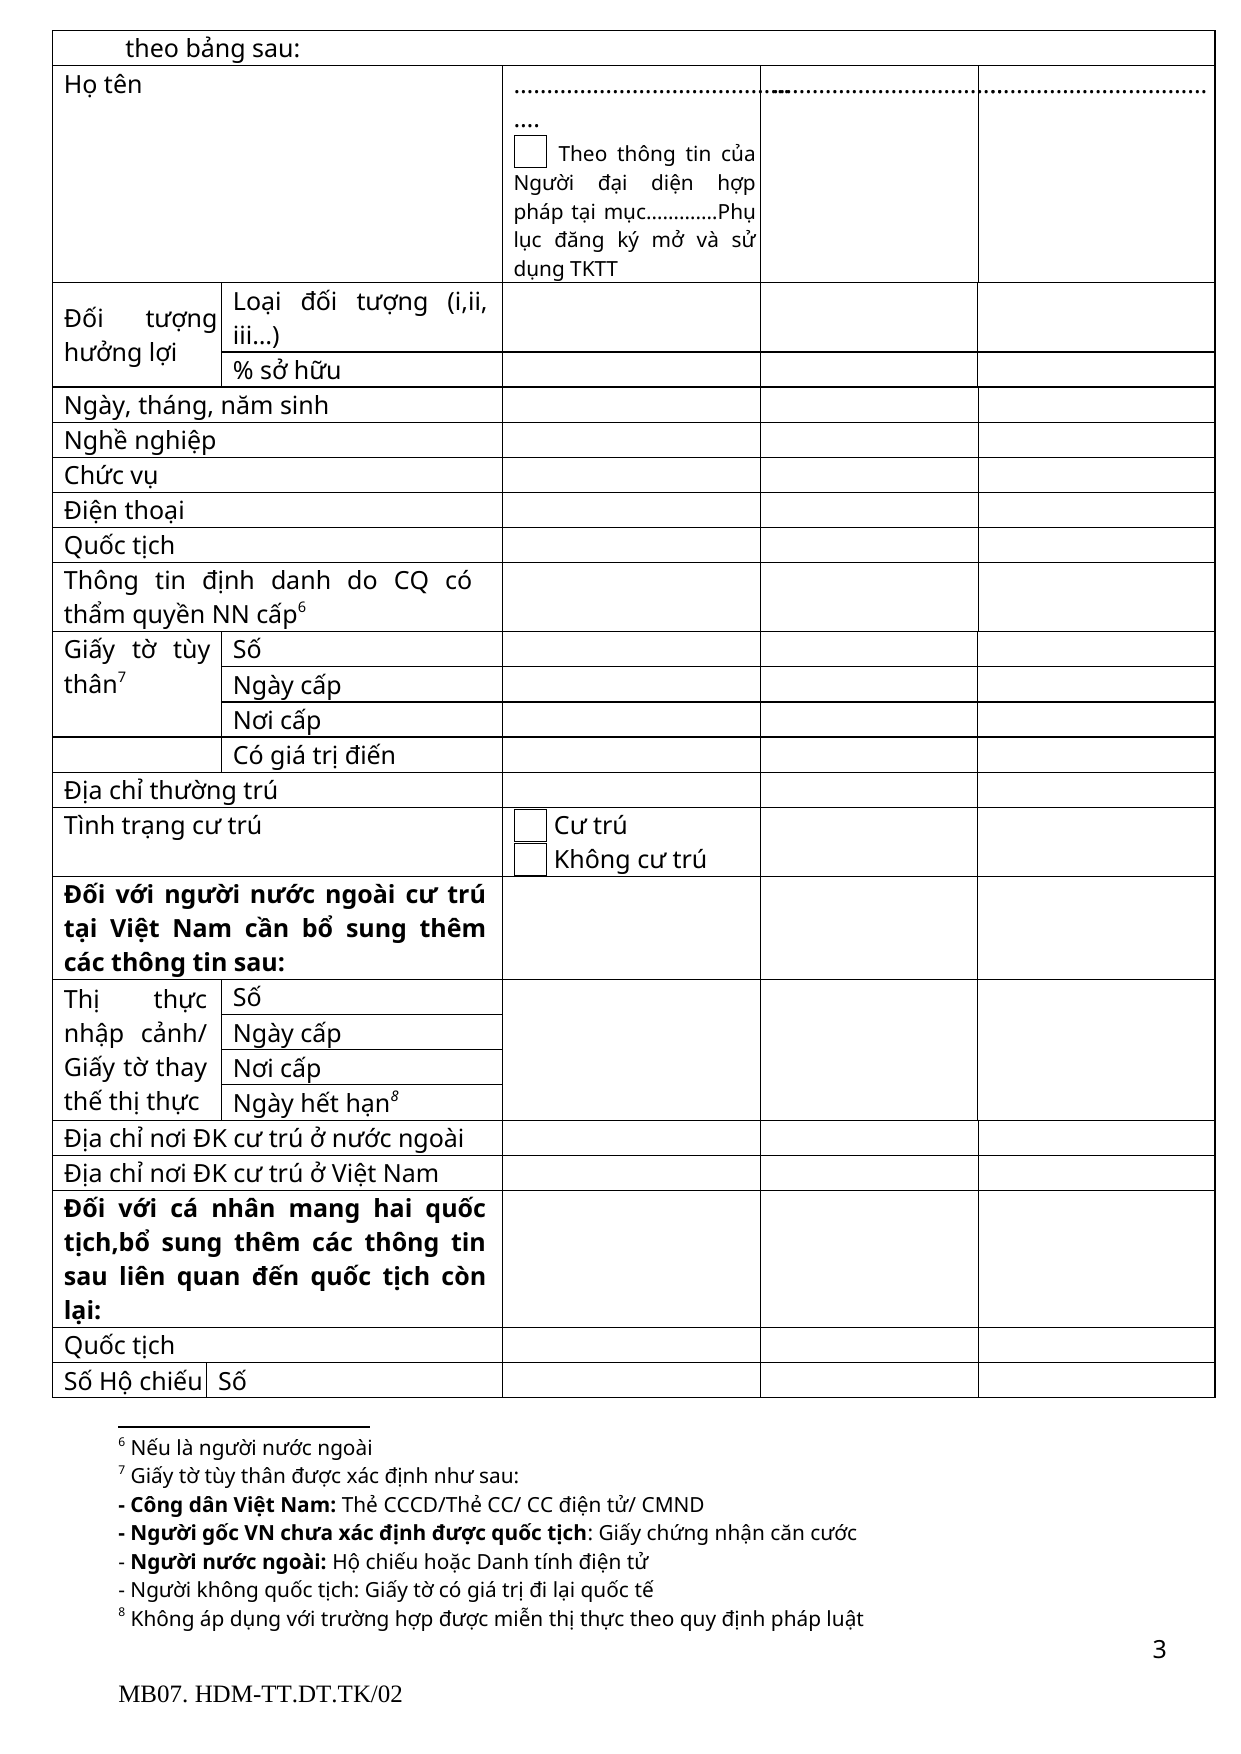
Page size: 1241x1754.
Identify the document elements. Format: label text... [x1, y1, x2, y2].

table_cell [979, 1363, 1214, 1397]
table_cell [761, 493, 978, 527]
table_cell Số [207, 1363, 502, 1397]
table_cell [53, 738, 221, 772]
table_cell Ngày hết hạn [222, 1085, 502, 1119]
table_cell Số [222, 980, 502, 1014]
table_cell [978, 738, 1214, 772]
table_cell [978, 632, 1214, 666]
table_cell Nơi cấp [222, 1050, 502, 1084]
table_cell [503, 388, 760, 422]
table_cell Quốc tịch [53, 1328, 502, 1362]
table_cell [978, 703, 1214, 736]
table_cell Thông tin định danh do CQ có thẩm quyền NN cấp [53, 563, 502, 631]
table_cell …………………………….. [761, 66, 978, 282]
table_cell Ngày, tháng, năm sinh [53, 388, 502, 422]
table_cell [761, 980, 977, 1119]
table_cell [979, 1121, 1214, 1154]
table_cell [761, 1156, 978, 1190]
table_cell [978, 980, 1214, 1119]
table_cell [503, 283, 760, 351]
table_cell Địa chỉ thường trú [53, 773, 502, 807]
table_cell Quốc tịch [53, 528, 502, 562]
table_cell [979, 388, 1214, 422]
table_cell Tình trạng cư trú [53, 808, 502, 876]
table_cell [761, 667, 977, 701]
table_cell [503, 877, 760, 979]
table_cell [761, 423, 978, 457]
table_cell [503, 353, 760, 386]
table_cell [761, 458, 978, 492]
table_cell Có giá trị điến [222, 738, 502, 772]
table_cell [978, 773, 1214, 807]
table_cell Số Hộ chiếu [53, 1363, 206, 1397]
table_cell [761, 353, 977, 386]
table_cell Họ tên [53, 66, 502, 282]
table_cell [503, 1121, 760, 1154]
table_cell [503, 632, 760, 666]
table_cell [978, 667, 1214, 701]
table_cell Số [222, 632, 502, 666]
table_cell Ngày cấp [222, 1015, 502, 1049]
table_cell [979, 423, 1214, 457]
table_cell [761, 773, 977, 807]
table_cell [503, 458, 760, 492]
table_cell [761, 1363, 978, 1397]
table_cell Điện thoại [53, 493, 502, 527]
table_cell [503, 773, 760, 807]
table_cell [503, 738, 760, 772]
table_cell [979, 563, 1214, 631]
table_cell Đối với người nước ngoài cư trú tại Việt Nam cần bổ sung thêm các thông tin sau: [53, 877, 502, 979]
table_cell [503, 1156, 760, 1190]
table_cell Nơi cấp [222, 703, 502, 736]
table_cell [979, 1156, 1214, 1190]
table_cell [978, 353, 1214, 386]
table_cell Giấy tờ tùy thân [53, 632, 221, 736]
table_cell [978, 808, 1214, 876]
table_cell [503, 493, 760, 527]
table_cell Địa chỉ nơi ĐK cư trú ở Việt Nam [53, 1156, 502, 1190]
table_cell Ngày cấp [222, 667, 502, 701]
table_cell [979, 493, 1214, 527]
table_cell [503, 1328, 760, 1362]
table_cell [503, 563, 760, 631]
table_cell [761, 528, 978, 562]
table_cell [979, 1191, 1214, 1327]
table_cell [761, 703, 977, 736]
table_cell [761, 1191, 978, 1327]
table_cell [978, 283, 1214, 351]
table_cell [761, 632, 977, 666]
table_cell [979, 528, 1214, 562]
table_cell [503, 1191, 760, 1327]
table_cell Cư trú Không cư trú [503, 808, 760, 876]
table_cell [979, 1328, 1214, 1362]
table_cell …………………………... [979, 66, 1214, 282]
table_cell [503, 528, 760, 562]
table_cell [53, 31, 1214, 65]
table_cell [761, 738, 977, 772]
table_cell Nghề nghiệp [53, 423, 502, 457]
table_cell Đối tượng hưởng lợi [53, 283, 221, 386]
table_cell [503, 980, 760, 1119]
table_cell Loại đối tượng (i,ii, iii…) [222, 283, 502, 351]
table_cell ………………………………………. Theo thông tin của Người đại diện hợp pháp tại mục……….…Phụ lục đăng ký mở và sử dụng TKTT [503, 66, 760, 282]
table_cell [503, 667, 760, 701]
table_cell [978, 877, 1214, 979]
table_cell Thị thực nhập cảnh/ Giấy tờ thay thế thị thực [53, 980, 221, 1119]
table_cell [761, 877, 977, 979]
table_cell Địa chỉ nơi ĐK cư trú ở nước ngoài [53, 1121, 502, 1154]
table_cell [761, 1121, 978, 1154]
table_cell Đối với cá nhân mang hai quốc tịch,bổ sung thêm các thông tin sau liên quan đến quốc tịch còn lại: [53, 1191, 502, 1327]
table_cell [503, 1363, 760, 1397]
table_cell [761, 563, 978, 631]
table_cell [761, 388, 978, 422]
table_cell [503, 423, 760, 457]
table_cell Chức vụ [53, 458, 502, 492]
table_cell [761, 283, 977, 351]
table_cell [503, 703, 760, 736]
table_cell [979, 458, 1214, 492]
table_cell [761, 1328, 978, 1362]
table_cell % sở hữu [222, 353, 502, 386]
table_cell [761, 808, 977, 876]
